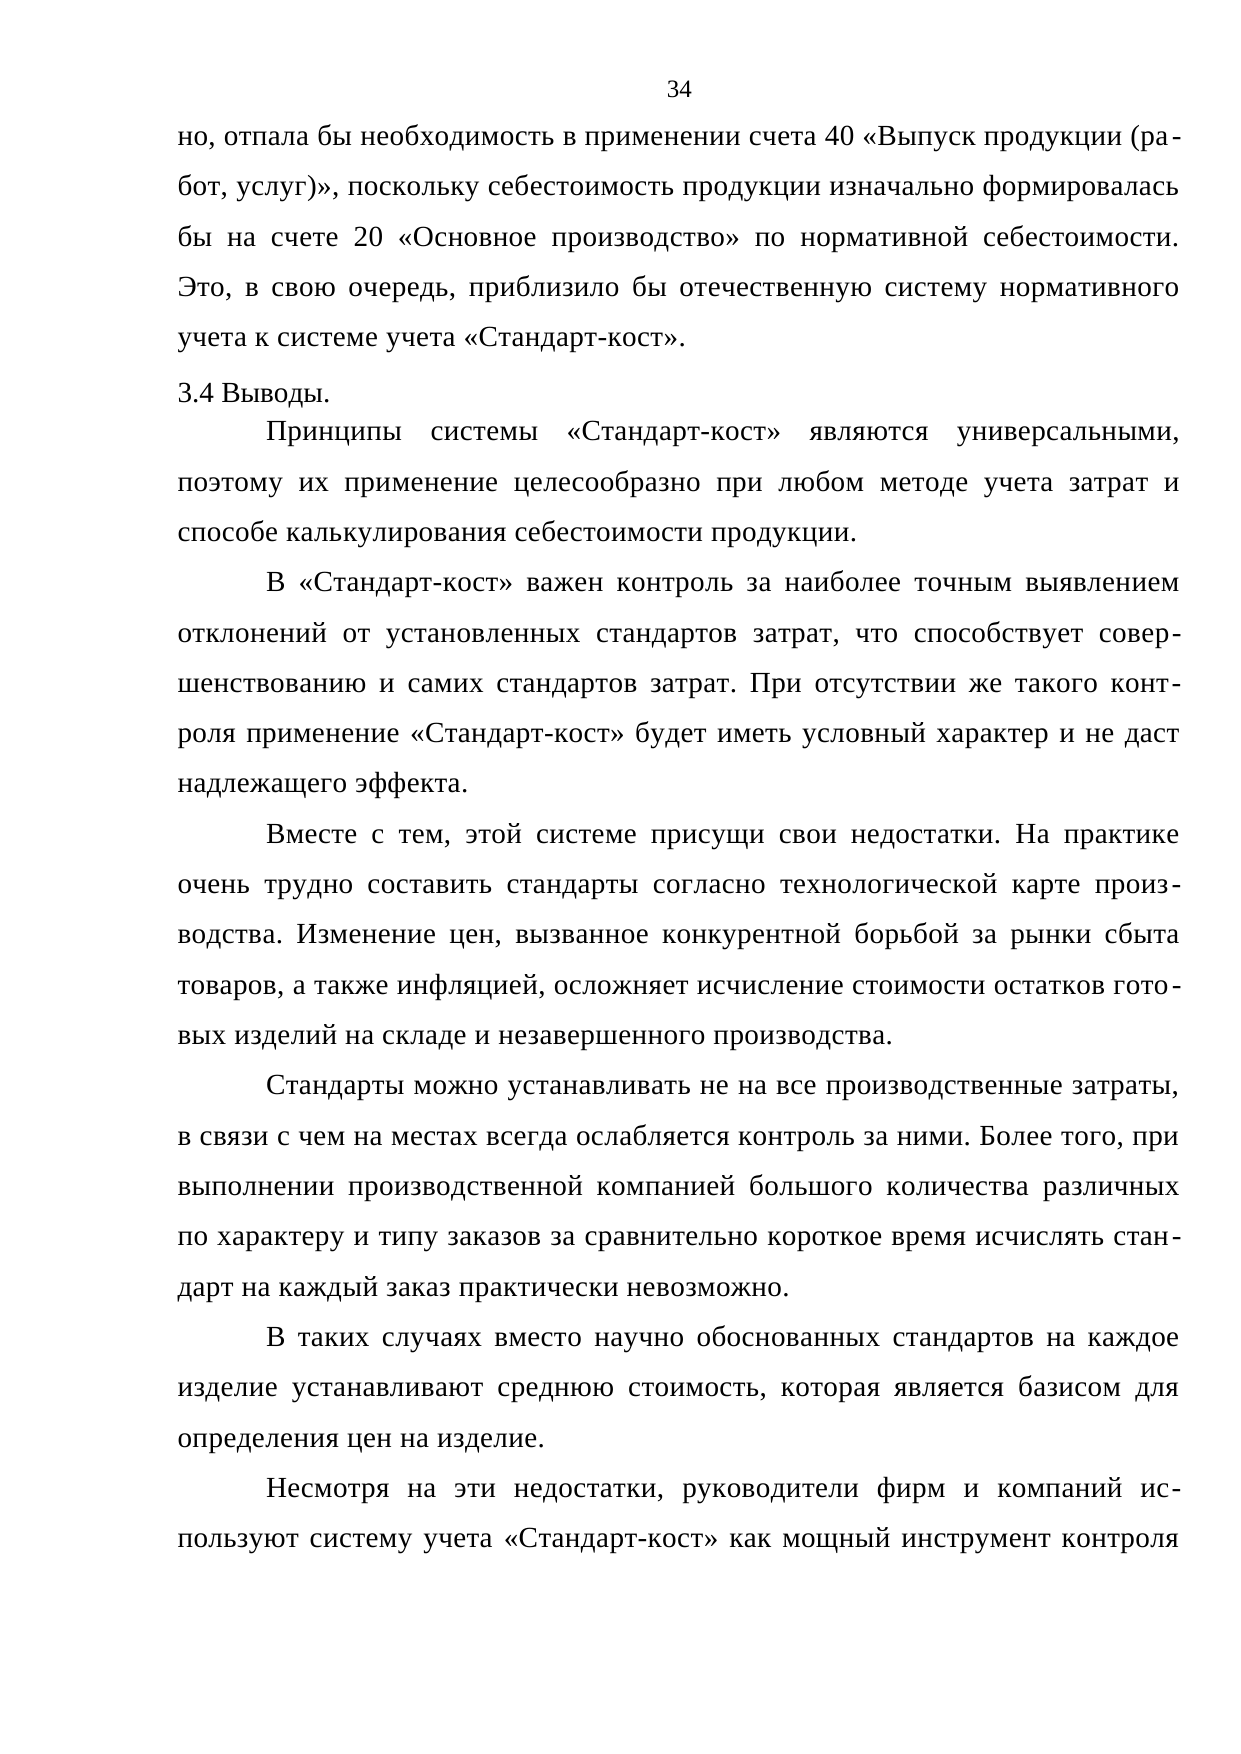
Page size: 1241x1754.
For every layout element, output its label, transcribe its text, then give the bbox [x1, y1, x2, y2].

text Принципы системы «Стандарт-кост» являются универсальными, поэтому их применение целесообразно при любом методе учета затрат и способе калькулирования себестоимости продукции. [177, 413, 1181, 548]
text Вместе с тем, этой системе присущи свои недостатки. На практике очень трудно составить стандарты согласно технологической карте производства. Изменение цен, вызванное конкурентной борьбой за рынки сбыта товаров, а также инфляцией, осложняет исчисление стоимости остатков готовых изделий на складе и незавершенного производства. [177, 816, 1181, 1051]
text Стандарты можно устанавливать не на все производственные затраты, в связи с чем на местах всегда ослабляется контроль за ними. Более того, при выполнении производственной компанией большого количества различных по характеру и типу заказов за сравнительно короткое время исчислять стандарт на каждый заказ практически невозможно. [177, 1067, 1181, 1302]
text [177, 1470, 1181, 1554]
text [177, 118, 1181, 353]
text В таких случаях вместо научно обоснованных стандартов на каждое изделие устанавливают среднюю стоимость, которая является базисом для определения цен на изделие. [177, 1319, 1181, 1453]
subtitle 3.4 Выводы. [177, 375, 1181, 408]
text В «Стандарт-кост» важен контроль за наиболее точным выявлением отклонений от установленных стандартов затрат, что способствует совершенствованию и самих стандартов затрат. При отсутствии же такого контроля применение «Стандарт-кост» будет иметь условный характер и не даст надлежащего эффекта. [177, 564, 1181, 799]
